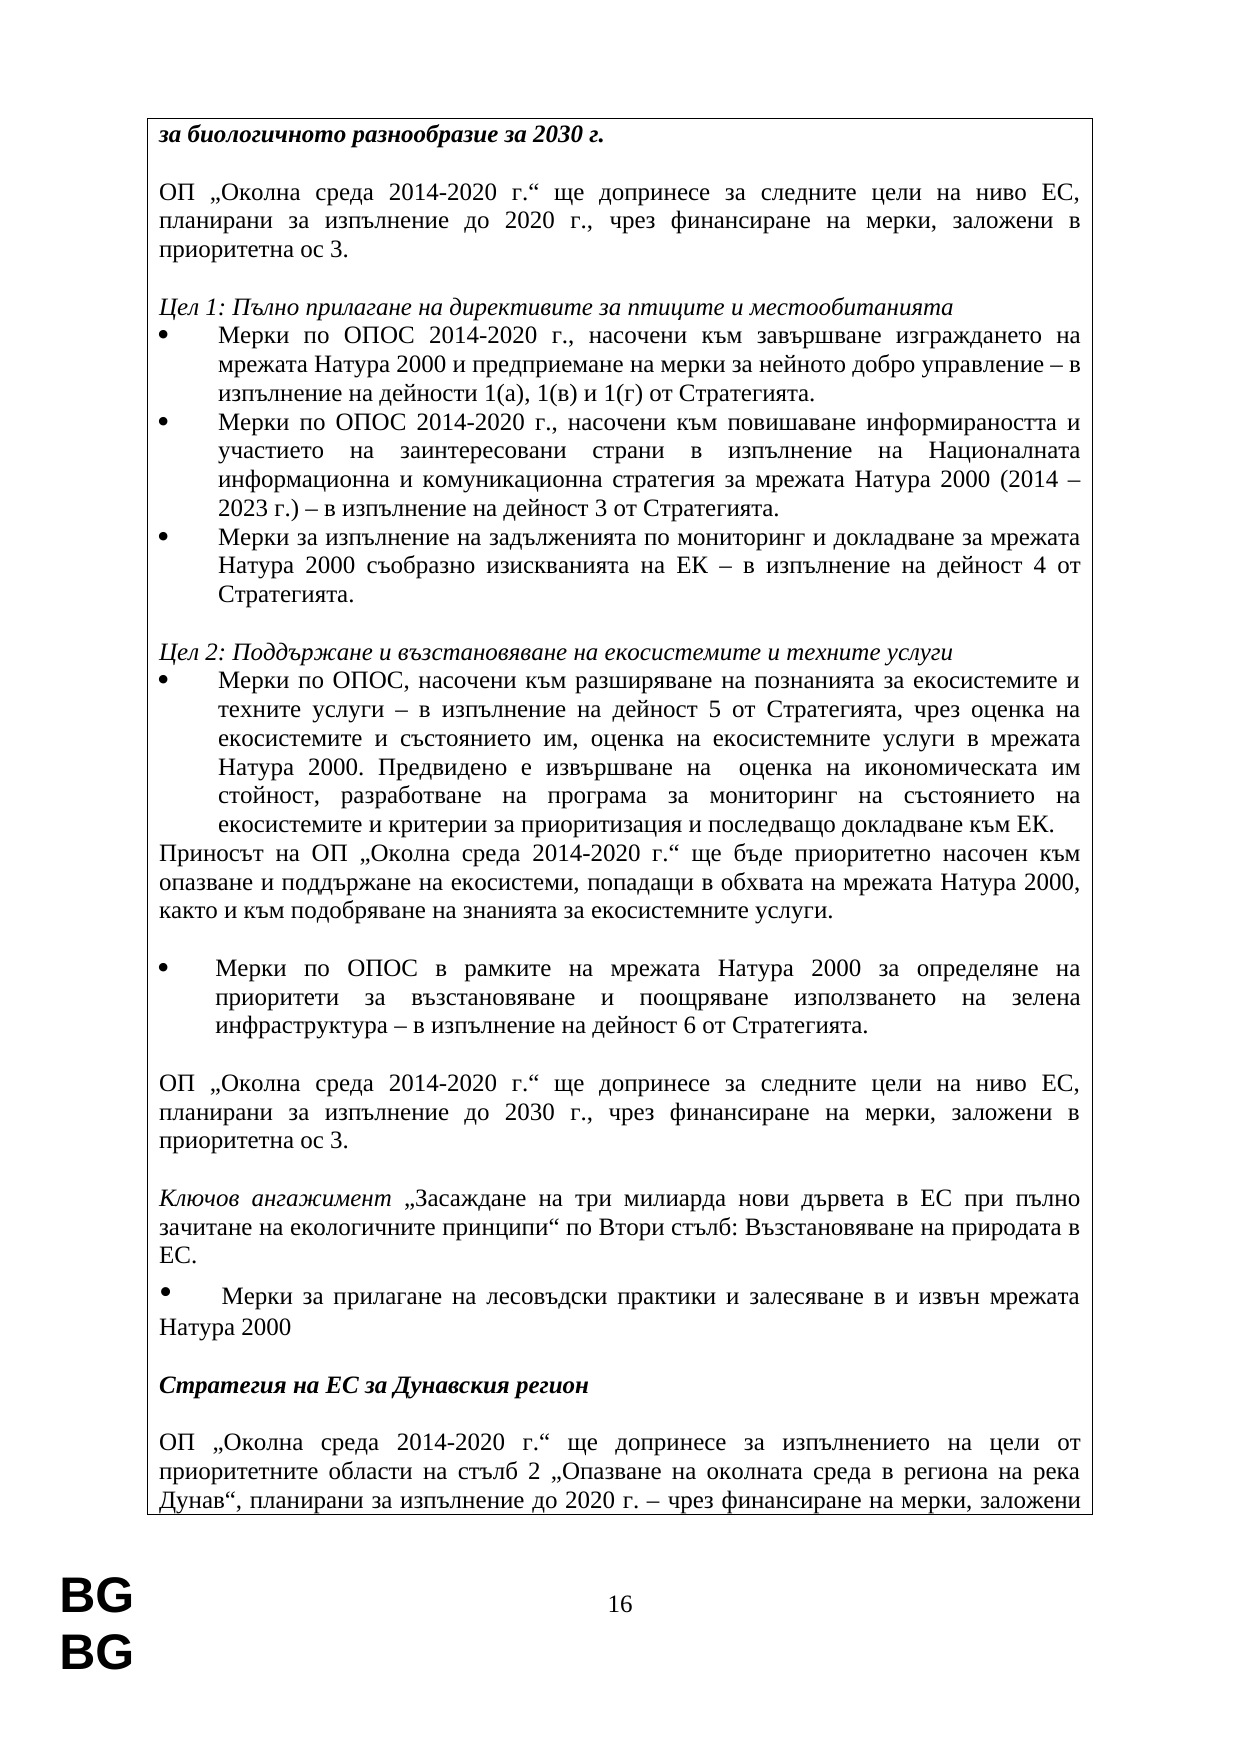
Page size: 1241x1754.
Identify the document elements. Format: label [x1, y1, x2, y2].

table_header [148, 119, 1092, 1513]
